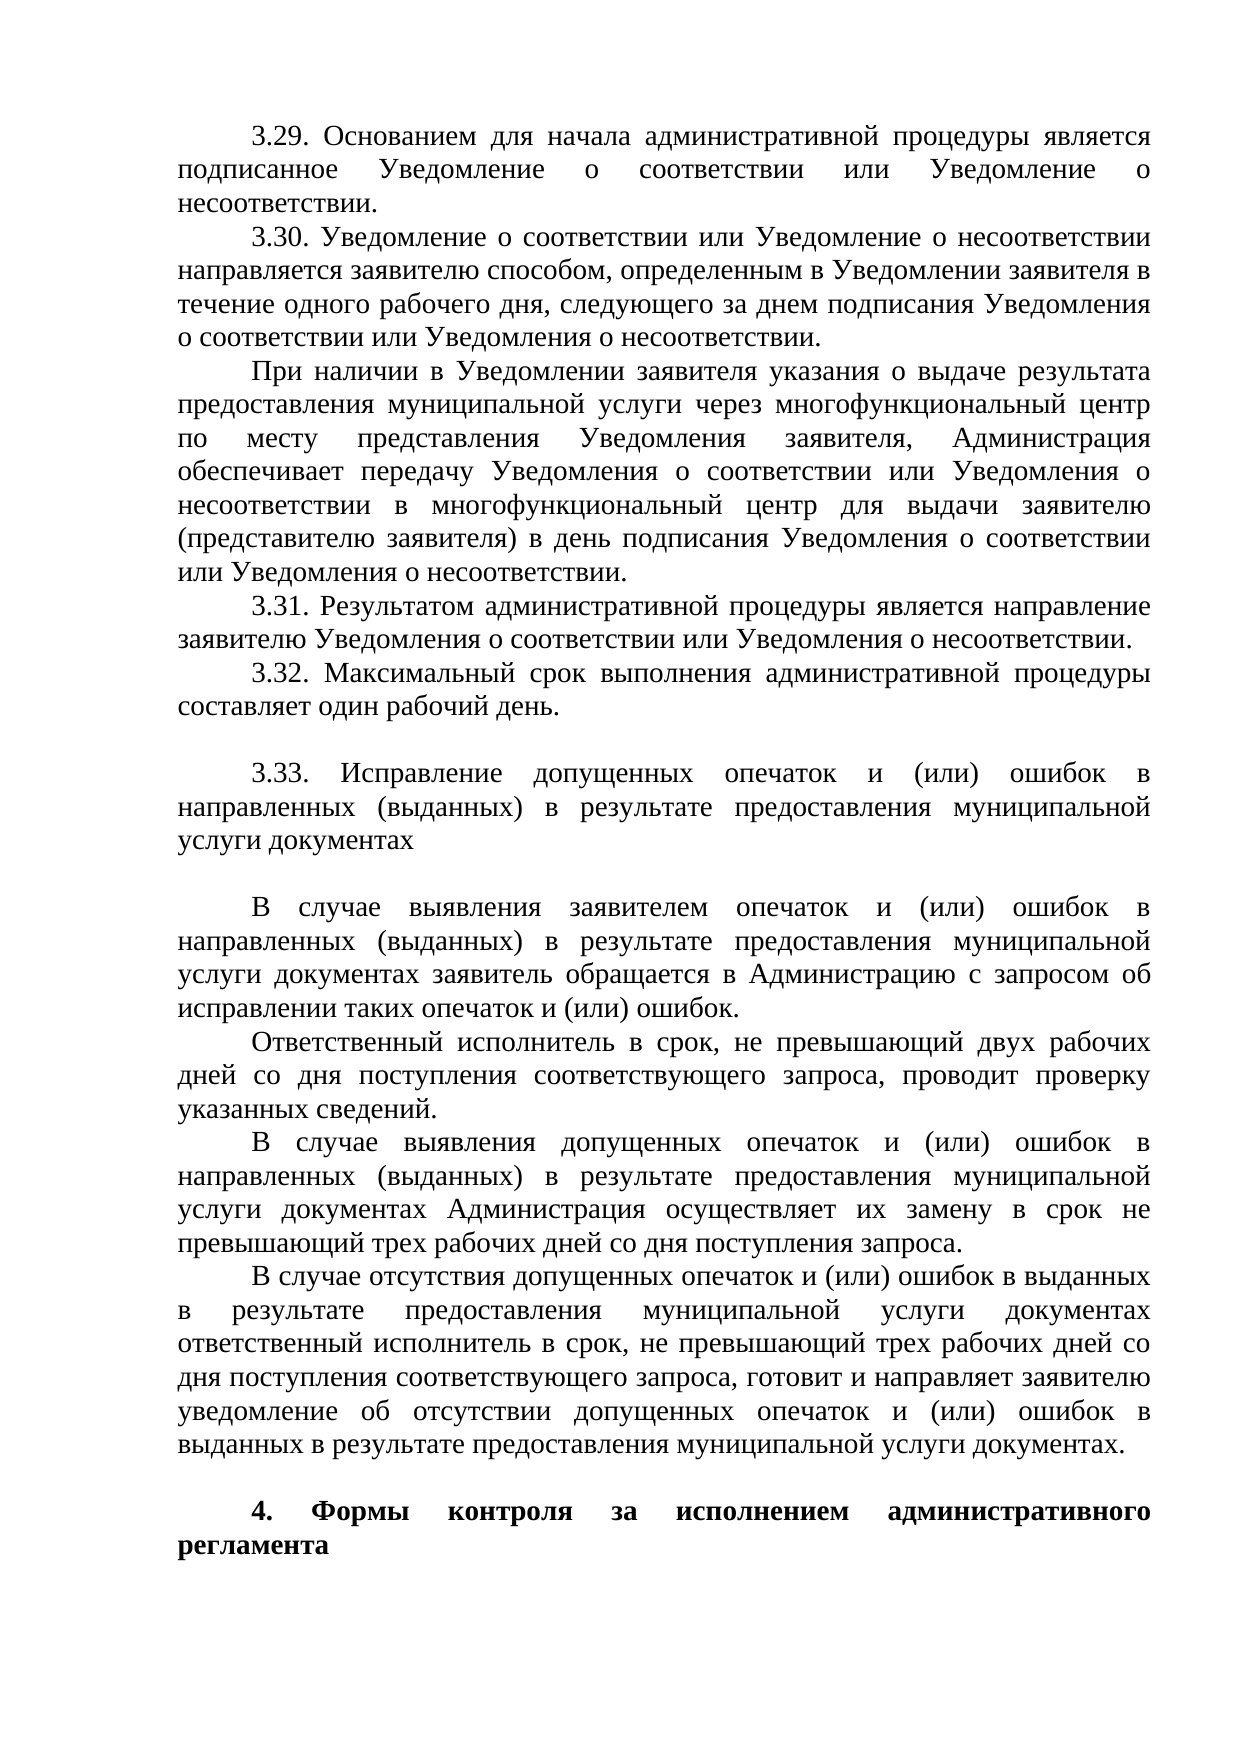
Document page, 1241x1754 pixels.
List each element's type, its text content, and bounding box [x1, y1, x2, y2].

text В случае выявления допущенных опечаток и (или) ошибок в направленных (выданных) в результате предоставления муниципальной услуги документах Администрация осуществляет их замену в срок не превышающий трех рабочих дней со дня поступления запроса. [177, 1124, 1152, 1258]
text В случае отсутствия допущенных опечаток и (или) ошибок в выданных в результате предоставления муниципальной услуги документах ответственный исполнитель в срок, не превышающий трех рабочих дней со дня поступления соответствующего запроса, готовит и направляет заявителю уведомление об отсутствии допущенных опечаток и (или) ошибок в выданных в результате предоставления муниципальной услуги документах. [177, 1258, 1152, 1460]
text 3.32. Максимальный срок выполнения административной процедуры составляет один рабочий день. [177, 655, 1152, 722]
text 3.31. Результатом административной процедуры является направление заявителю Уведомления о соответствии или Уведомления о несоответствии. [177, 588, 1152, 655]
text 4. Формы контроля за исполнением административного регламента [177, 1493, 1152, 1560]
text При наличии в Уведомлении заявителя указания о выдаче результата предоставления муниципальной услуги через многофункциональный центр по месту представления Уведомления заявителя, Администрация обеспечивает передачу Уведомления о соответствии или Уведомления о несоответствии в многофункциональный центр для выдачи заявителю (представителю заявителя) в день подписания Уведомления о соответствии или Уведомления о несоответствии. [177, 353, 1152, 588]
text 3.33. Исправление допущенных опечаток и (или) ошибок в направленных (выданных) в результате предоставления муниципальной услуги документах [177, 755, 1152, 856]
text 3.30. Уведомление о соответствии или Уведомление о несоответствии направляется заявителю способом, определенным в Уведомлении заявителя в течение одного рабочего дня, следующего за днем подписания Уведомления о соответствии или Уведомления о несоответствии. [177, 219, 1152, 353]
text В случае выявления заявителем опечаток и (или) ошибок в направленных (выданных) в результате предоставления муниципальной услуги документах заявитель обращается в Администрацию с запросом об исправлении таких опечаток и (или) ошибок. [177, 889, 1152, 1024]
text Ответственный исполнитель в срок, не превышающий двух рабочих дней со дня поступления соответствующего запроса, проводит проверку указанных сведений. [177, 1024, 1152, 1124]
text 3.29. Основанием для начала административной процедуры является подписанное Уведомление о соответствии или Уведомление о несоответствии. [177, 118, 1152, 219]
